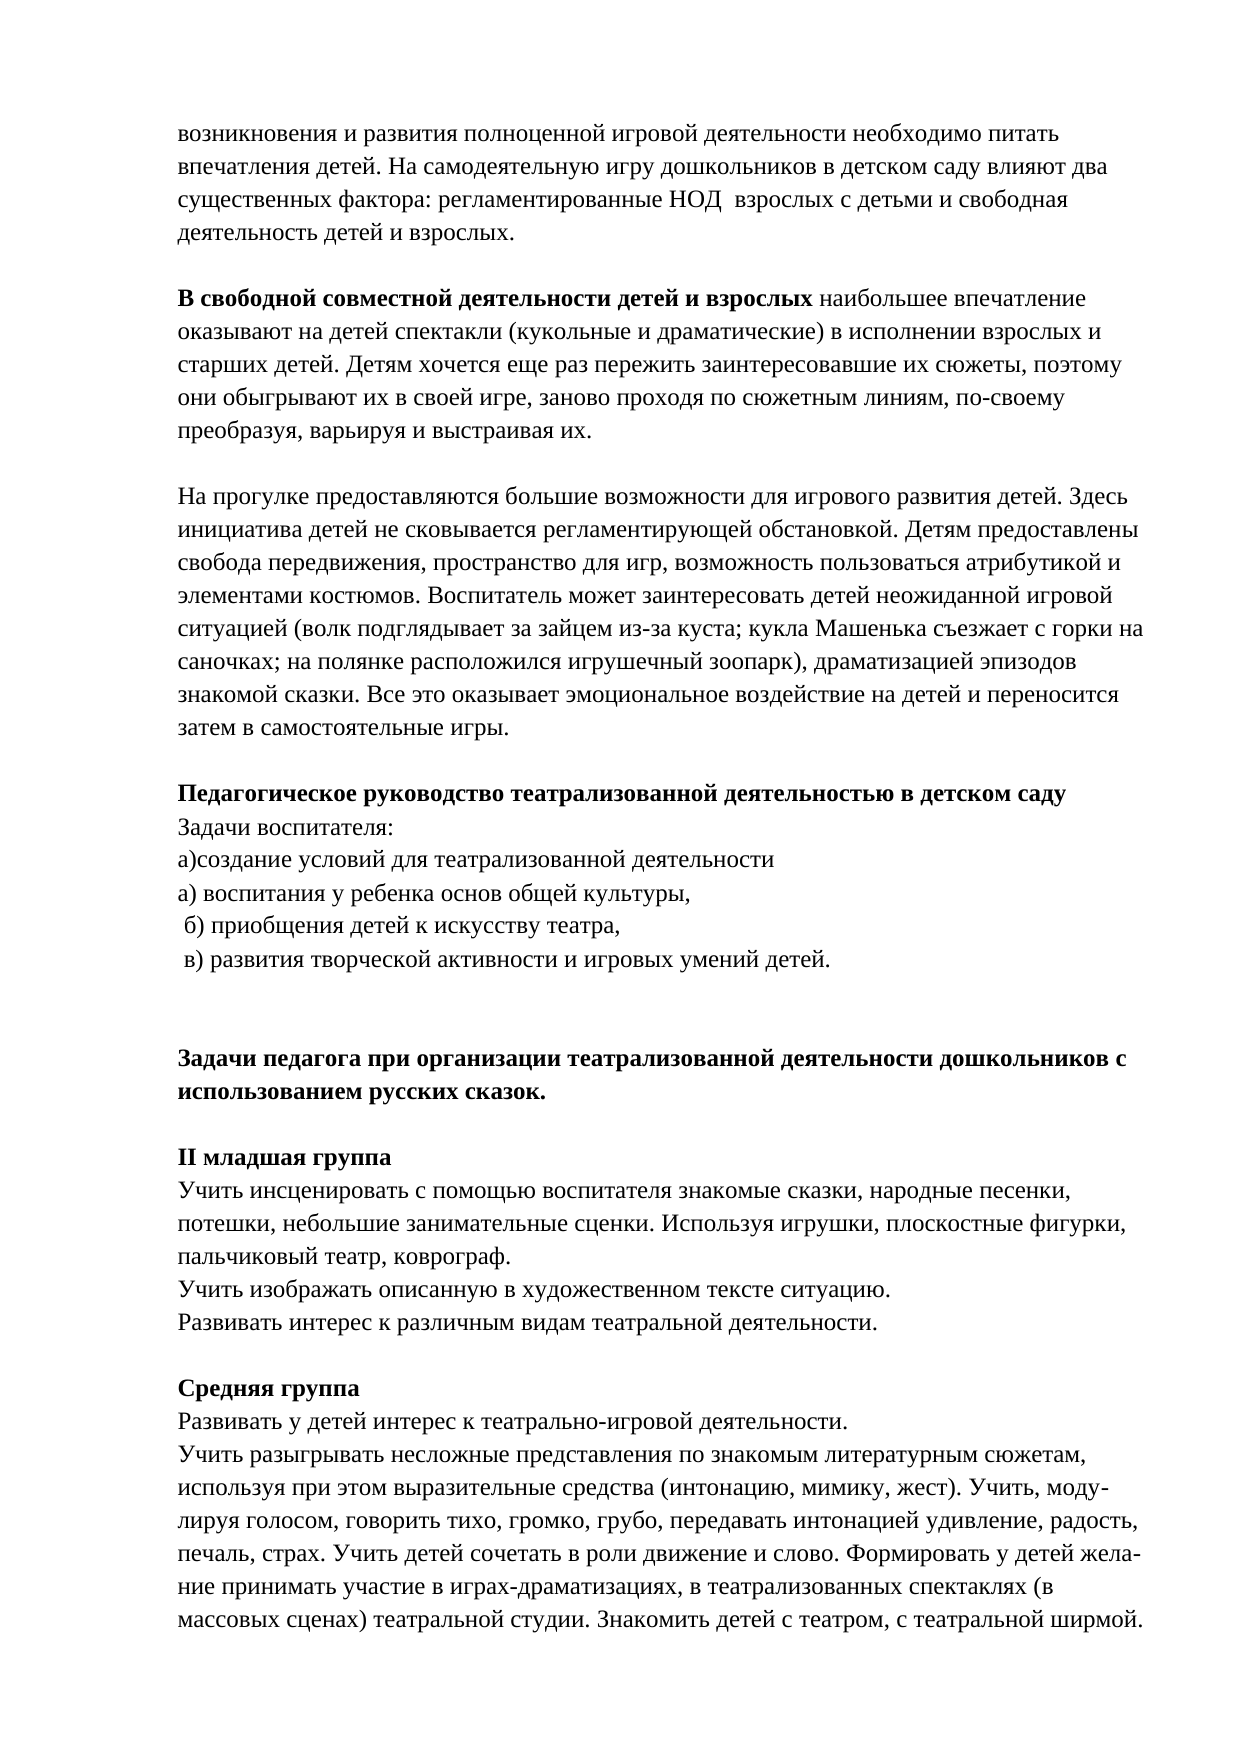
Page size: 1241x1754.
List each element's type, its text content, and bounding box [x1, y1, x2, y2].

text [177, 118, 1152, 246]
text б) приобщения детей к искусству театра, [177, 911, 1152, 939]
text Задачи педагога при организации театрализованной деятельности дошкольников с использованием русских сказок. [177, 1043, 1152, 1104]
text в) развития творческой активности и игровых умений детей. [177, 944, 1152, 972]
text Учить инсценировать с помощью воспитателя знакомые сказки, народные песенки, потешки, небольшие занимательные сценки. Используя игрушки, плоскостные фигурки, пальчиковый театр, коврограф. [177, 1175, 1152, 1269]
text Педагогическое руководство театрализованной деятельностью в детском саду [177, 778, 1152, 807]
text Учить изображать описанную в художественном тексте ситуацию. [177, 1274, 1152, 1303]
text Задачи воспитателя: [177, 812, 1152, 840]
text II младшая группа [177, 1142, 1152, 1171]
text а)создание условий для театрализованной деятельности [177, 844, 1152, 873]
text Развивать интерес к различным видам театральной деятельности. [177, 1307, 1152, 1336]
text Средняя группа [177, 1373, 1152, 1402]
text На прогулке предоставляются большие возможности для игрового развития детей. Здесь инициатива детей не сковывается регламентирующей обстановкой. Детям предоставлены свобода передвижения, пространство для игр, возможность пользоваться атрибутикой и элементами костюмов. Воспитатель может заинтересовать детей неожиданной игровой ситуацией (волк подглядывает за зайцем из-за куста; кукла Машенька съезжает с горки на саночках; на полянке расположился игрушечный зоопарк), драматизацией эпизодов знакомой сказки. Все это оказывает эмоциональное воздействие на детей и переносится затем в самостоятельные игры. [177, 481, 1152, 741]
text Развивать у детей интерес к театрально-игровой деятельности. [177, 1406, 1152, 1435]
text Учить разыгрывать несложные представления по знакомым литературным сюжетам, используя при этом выразительные средства (интонацию, мимику, жест). Учить, модулируя голосом, говорить тихо, громко, грубо, передавать интонацией удивление, радость, печаль, страх. Учить детей сочетать в роли движение и слово. Формировать у детей желание принимать участие в играх-драматизациях, в театрализованных спектаклях (в массовых сценах) театральной студии. Знакомить детей с театром, с театральной ширмой. [177, 1439, 1152, 1633]
text а) воспитания у ребенка основ общей культуры, [177, 878, 1152, 906]
text В свободной совместной деятельности детей и взрослых наибольшее впечатление оказывают на детей спектакли (кукольные и драматические) в исполнении взрослых и старших детей. Детям хочется еще раз пережить заинтересовавшие их сюжеты, поэтому они обыгрывают их в своей игре, заново проходя по сюжетным линиям, по-своему преобразуя, варьируя и выстраивая их. [177, 283, 1152, 444]
